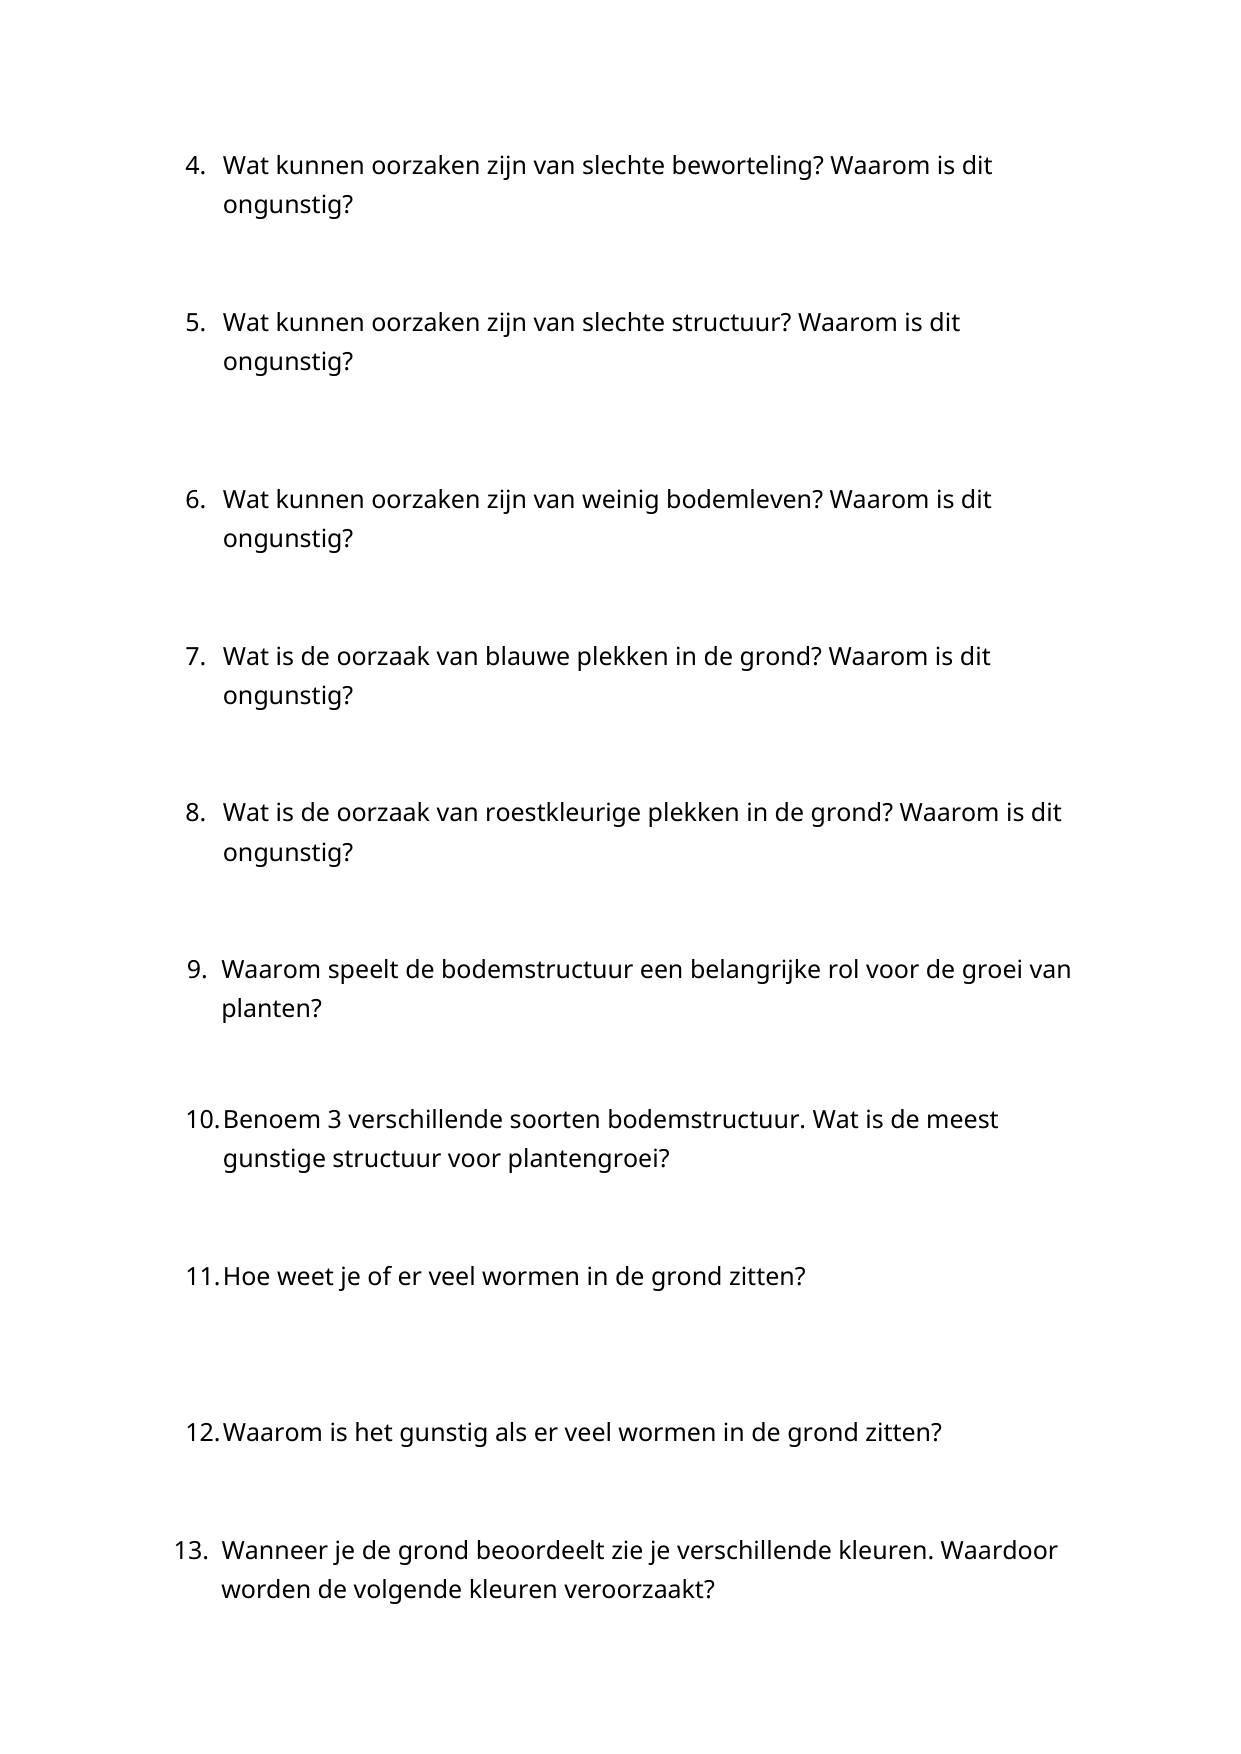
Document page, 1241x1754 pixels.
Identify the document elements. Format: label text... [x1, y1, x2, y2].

list Wat is de oorzaak van roestkleurige plekken in de grond? Waarom is dit ongunstig? [185, 795, 1093, 868]
list Wat kunnen oorzaken zijn van weinig bodemleven? Waarom is dit ongunstig? [185, 482, 1093, 555]
list Benoem 3 verschillende soorten bodemstructuur. Wat is de meest gunstige structuur voor plantengroei? [185, 1101, 1093, 1175]
list Waarom is het gunstig als er veel wormen in de grond zitten? [185, 1415, 1093, 1449]
list Wat is de oorzaak van blauwe plekken in de grond? Waarom is dit ongunstig? [185, 638, 1093, 712]
text 13. Wanneer je de grond beoordeelt zie je verschillende kleuren. Waardoor worden de volgende kleuren veroorzaakt? [148, 1532, 1093, 1606]
text 9. Waarom speelt de bodemstructuur een belangrijke rol voor de groei van planten? [187, 952, 1093, 1025]
list Hoe weet je of er veel wormen in de grond zitten? [185, 1258, 1093, 1292]
list Wat kunnen oorzaken zijn van slechte beworteling? Waarom is dit ongunstig? [185, 148, 1093, 221]
list Wat kunnen oorzaken zijn van slechte structuur? Waarom is dit ongunstig? [185, 304, 1093, 377]
